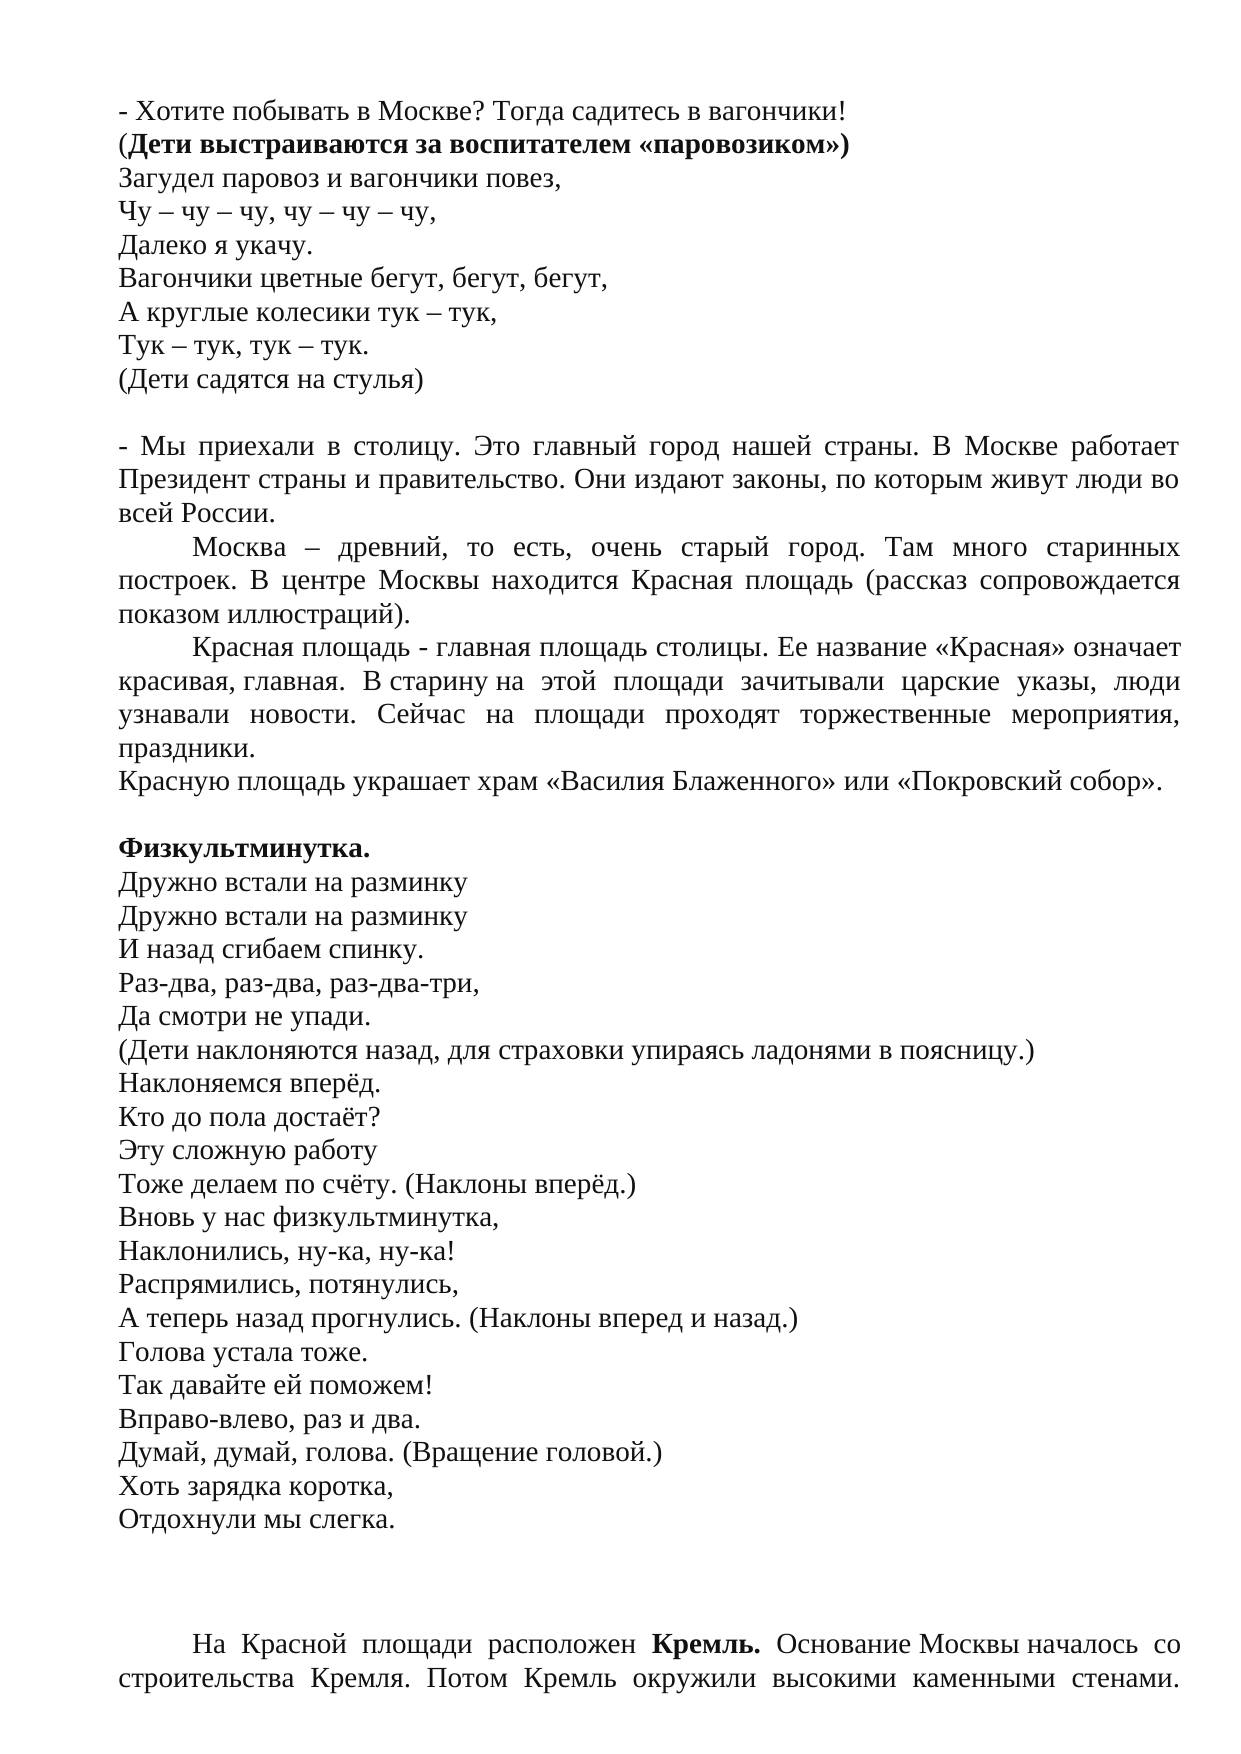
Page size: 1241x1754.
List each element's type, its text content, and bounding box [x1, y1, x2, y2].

text (Дети садятся на стулья) [118, 361, 1181, 394]
text Отдохнули мы слегка. [118, 1501, 1181, 1535]
text Дружно встали на разминку [118, 898, 1181, 931]
text Наклонились, ну-ка, ну-ка! [118, 1233, 1181, 1267]
text Голова устала тоже. [118, 1334, 1181, 1367]
text И назад сгибаем спинку. [118, 931, 1181, 965]
text Тук – тук, тук – тук. [118, 327, 1181, 361]
text Далеко я укачу. [118, 227, 1181, 260]
text - Хотите побывать в Москве? Тогда садитесь в вагончики! [118, 93, 1181, 126]
text - Мы приехали в столицу. Это главный город нашей страны. В Москве работает Президент страны и правительство. Они издают законы, по которым живут люди во всей России. [118, 428, 1181, 529]
text (Дети наклоняются назад, для страховки упираясь ладонями в поясницу.) [118, 1032, 1181, 1065]
text Загудел паровоз и вагончики повез, [118, 160, 1181, 193]
text (Дети выстраиваются за воспитателем «паровозиком») [118, 126, 1181, 160]
text Тоже делаем по счёту. (Наклоны вперёд.) [118, 1166, 1181, 1199]
text Красную площадь украшает храм «Василия Блаженного» или «Покровский собор». [118, 763, 1181, 797]
text Распрямились, потянулись, [118, 1267, 1181, 1300]
text Вновь у нас физкультминутка, [118, 1199, 1181, 1233]
text Москва – древний, то есть, очень старый город. Там много старинных построек. В центре Москвы находится Красная площадь (рассказ сопровождается показом иллюстраций). [118, 529, 1181, 629]
text Да смотри не упади. [118, 998, 1181, 1032]
text Наклоняемся вперёд. [118, 1065, 1181, 1099]
text Вправо-влево, раз и два. [118, 1401, 1181, 1434]
text А теперь назад прогнулись. (Наклоны вперед и назад.) [118, 1300, 1181, 1334]
text Раз-два, раз-два, раз-два-три, [118, 965, 1181, 998]
text Думай, думай, голова. (Вращение головой.) [118, 1434, 1181, 1468]
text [118, 1626, 1181, 1693]
text Кто до пола достаёт? [118, 1099, 1181, 1132]
text Вагончики цветные бегут, бегут, бегут, [118, 260, 1181, 294]
text Эту сложную работу [118, 1132, 1181, 1166]
text Физкультминутка. [118, 831, 1181, 864]
text Так давайте ей поможем! [118, 1367, 1181, 1401]
text Хоть зарядка коротка, [118, 1468, 1181, 1501]
text Чу – чу – чу, чу – чу – чу, [118, 193, 1181, 227]
text Дружно встали на разминку [118, 864, 1181, 898]
text А круглые колесики тук – тук, [118, 294, 1181, 327]
text Красная площадь - главная площадь столицы. Ее название «Красная» означает красивая, главная. В старину на этой площади зачитывали царские указы, люди узнавали новости. Сейчас на площади проходят торжественные мероприятия, праздники. [118, 629, 1181, 763]
